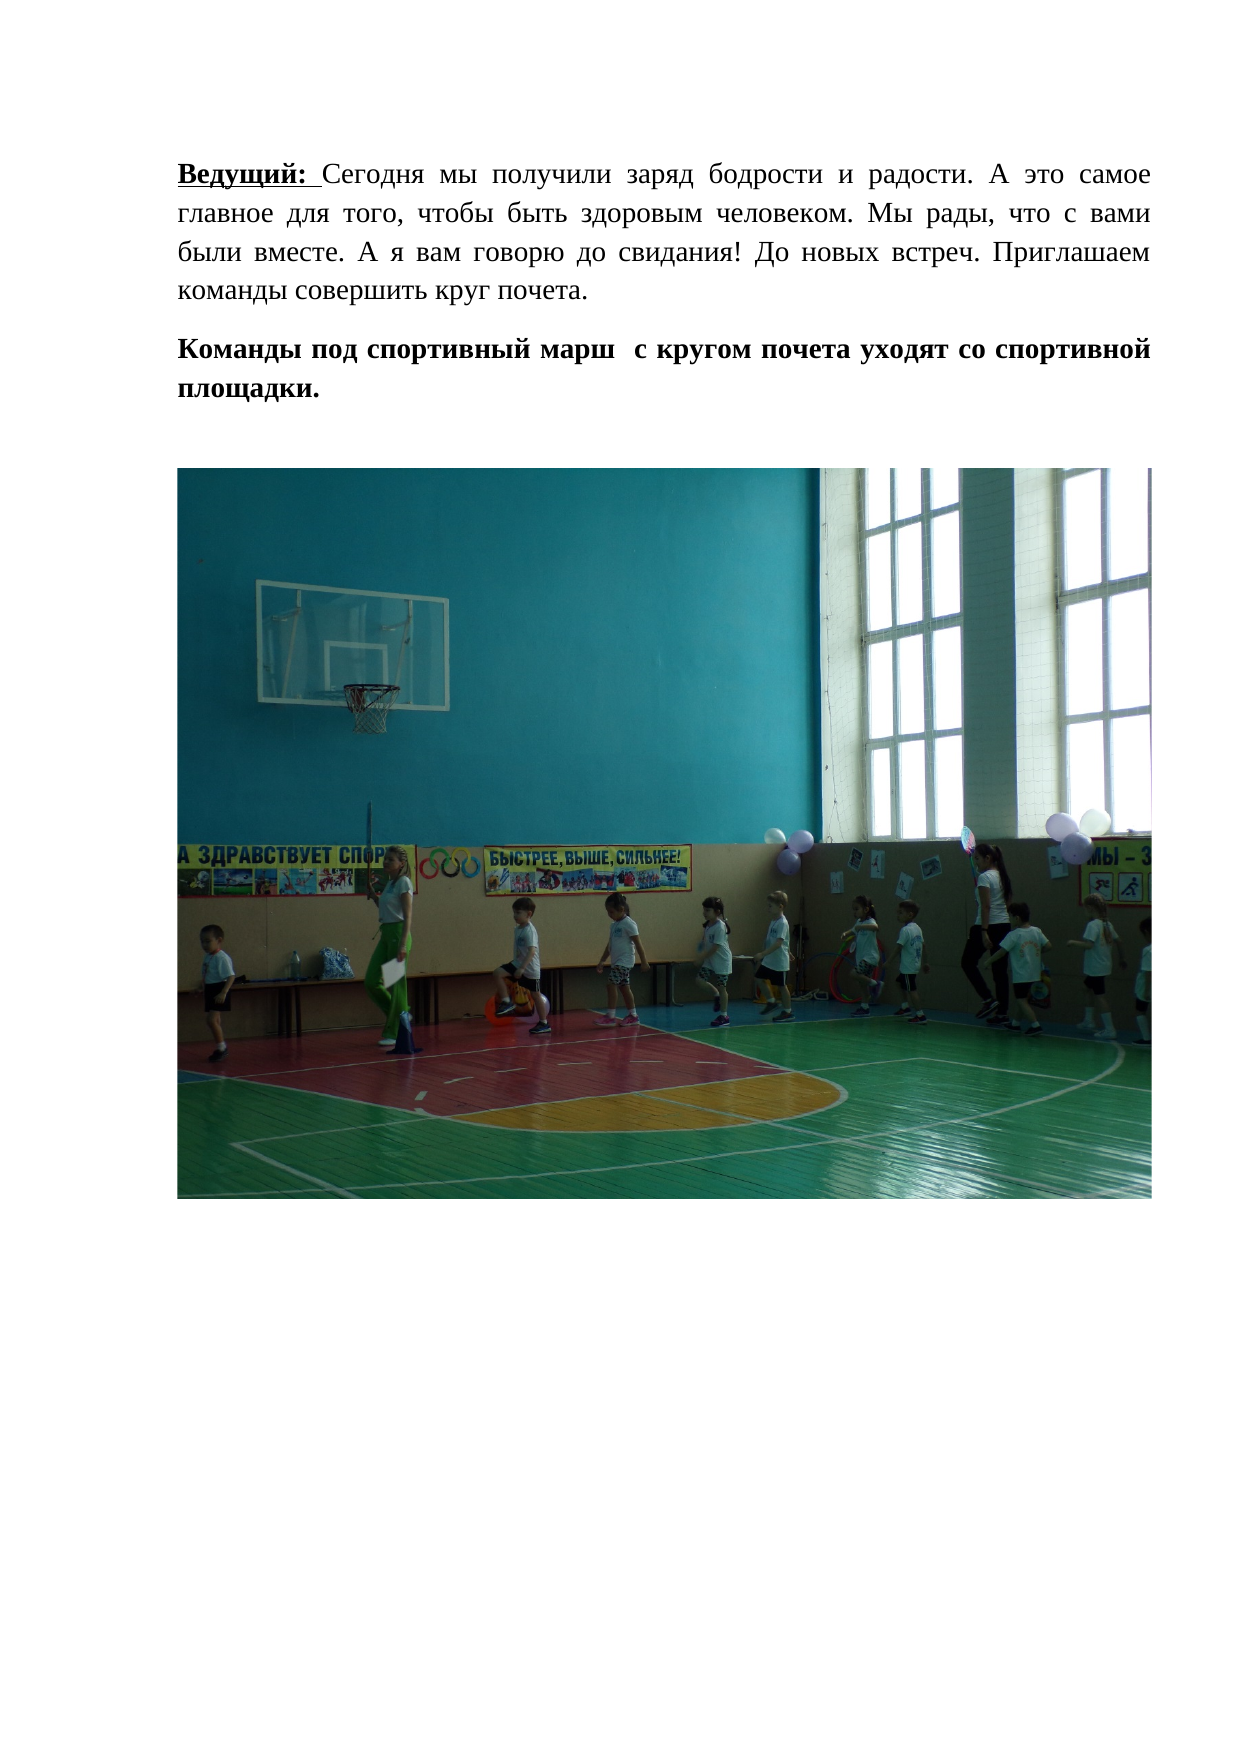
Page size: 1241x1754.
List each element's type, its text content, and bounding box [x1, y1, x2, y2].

text Команды под спортивный марш с кругом почета уходят со спортивной площадки. [177, 332, 1152, 404]
picture [177, 468, 1152, 1199]
text Ведущий: Сегодня мы получили заряд бодрости и радости. А это самое главное для того, чтобы быть здоровым человеком. Мы рады, что с вами были вместе. А я вам говорю до свидания! До новых встреч. Приглашаем команды совершить круг почета. [177, 157, 1152, 306]
